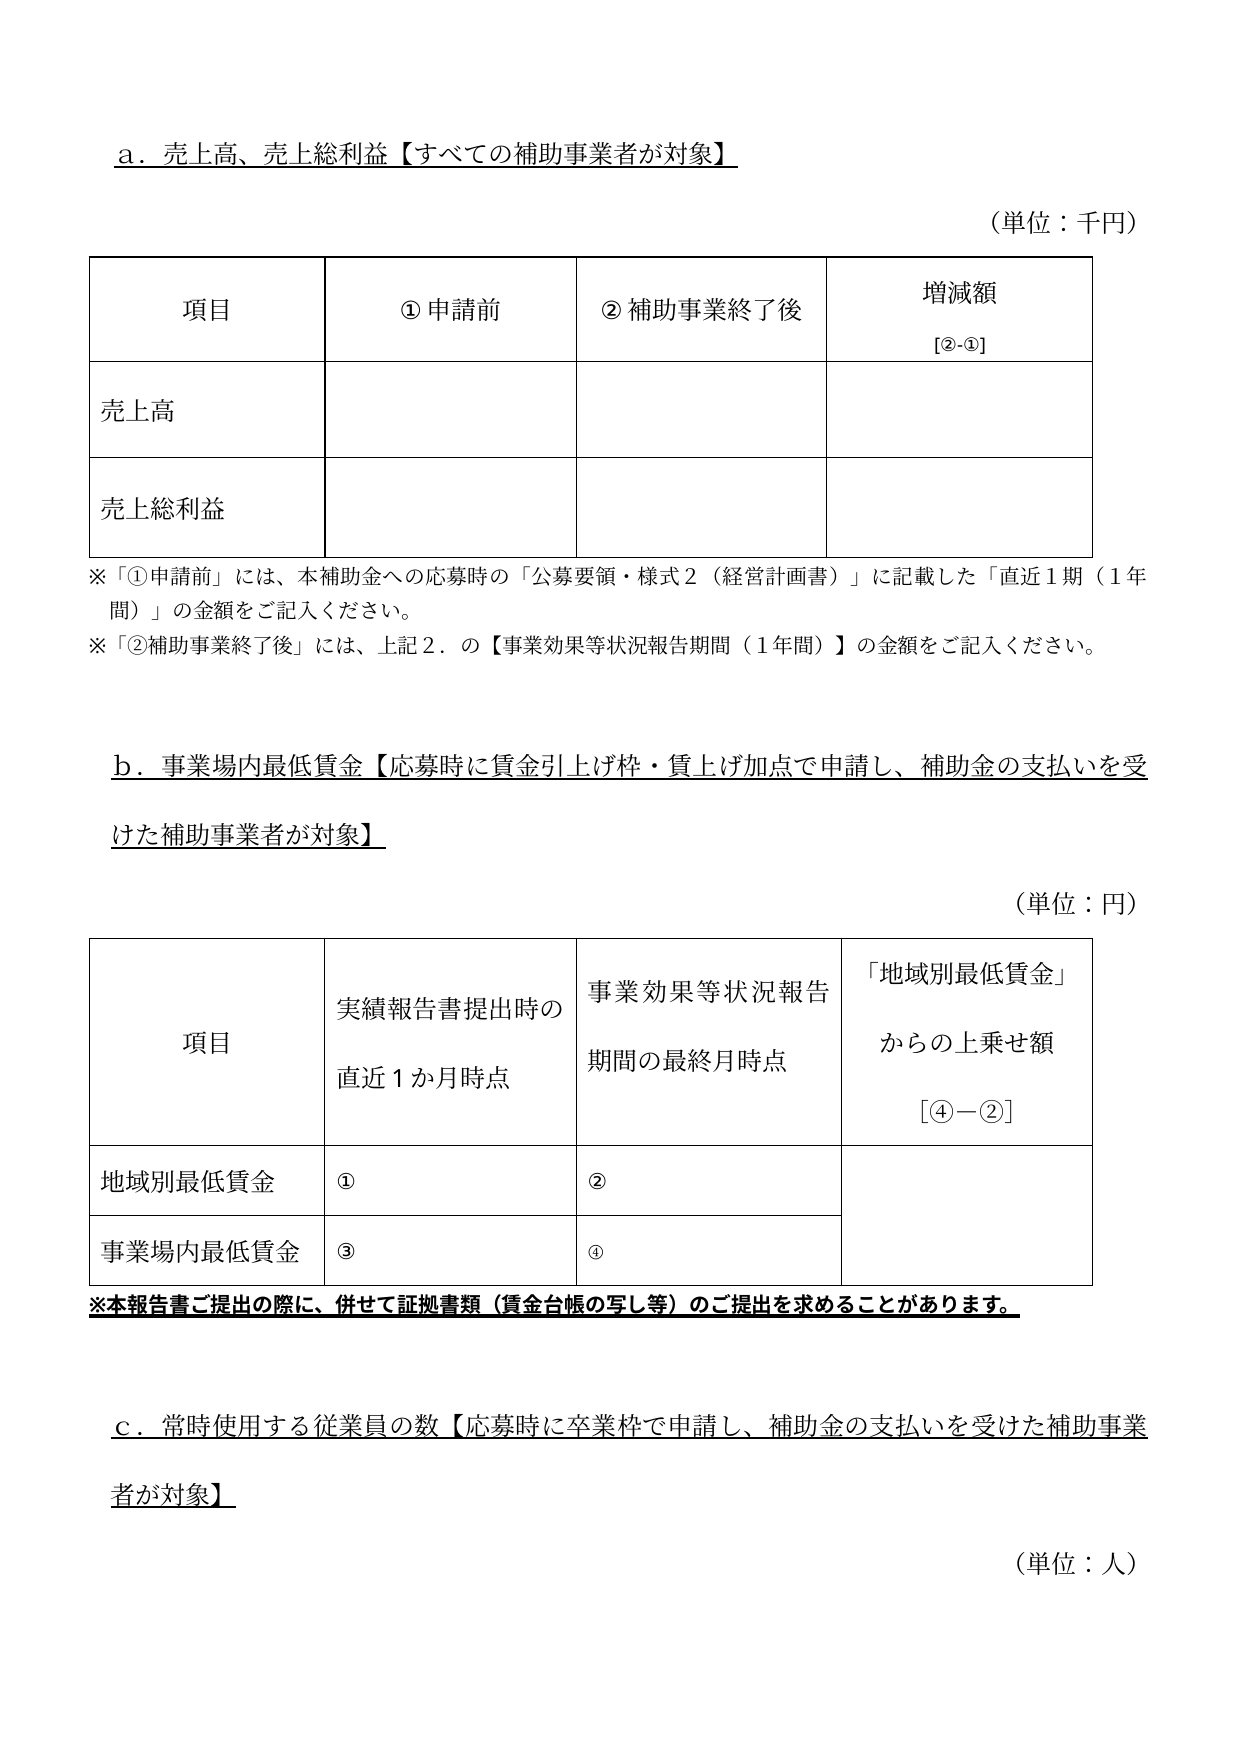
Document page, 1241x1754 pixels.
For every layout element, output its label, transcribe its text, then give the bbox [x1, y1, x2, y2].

table_cell [577, 458, 826, 557]
table_header 項目 [90, 258, 324, 361]
table_cell [827, 362, 1092, 457]
text ※「②補助事業終了後」には、上記２．の【事業効果等状況報告期間（１年間）】の金額をご記入ください。 [89, 627, 1152, 662]
text ａ．売上高、売上総利益【すべての補助事業者が対象】 [89, 118, 1152, 187]
table_cell ④ [577, 1216, 841, 1285]
table_cell [325, 1146, 576, 1215]
table_cell 売上高 [90, 362, 324, 457]
table_cell [326, 362, 576, 457]
table_cell 売上総利益 [90, 458, 324, 557]
table_cell 事業場内最低賃金 [90, 1216, 324, 1285]
table_cell [577, 1146, 841, 1215]
table_header ①申請前 [326, 258, 576, 361]
table_cell [325, 1216, 576, 1285]
table_header 「地域別最低賃金」からの上乗せ額 ［④－②］ [842, 939, 1092, 1145]
text （単位：千円） [89, 187, 1152, 256]
table_header 実績報告書提出時の直近1か月時点 [325, 939, 576, 1145]
table_cell [326, 458, 576, 557]
table_header 項目 [90, 939, 324, 1145]
table_cell 地域別最低賃金 [90, 1146, 324, 1215]
text ｂ．事業場内最低賃金【応募時に賃金引上げ枠・賃上げ加点で申請し、補助金の支払いを受けた補助事業者が対象】 [111, 731, 1152, 868]
text ｃ．常時使用する従業員の数【応募時に卒業枠で申請し、補助金の支払いを受けた補助事業者が対象】 [111, 1390, 1152, 1528]
text （単位：円） [89, 868, 1152, 937]
table_cell [827, 458, 1092, 557]
table_header ②補助事業終了後 [577, 258, 826, 361]
text ※「①申請前」には、本補助金への応募時の「公募要領・様式２（経営計画書）」に記載した「直近１期（１年間）」の金額をご記入ください。 [89, 558, 1152, 627]
table_header 増減額 [②-①] [827, 258, 1092, 361]
table_cell [842, 1146, 1092, 1285]
table_cell [577, 362, 826, 457]
text ※本報告書ご提出の際に、併せて証拠書類（賃金台帳の写し等）のご提出を求めることがあります。 [89, 1286, 1152, 1321]
table_header 事業効果等状況報告期間の最終月時点 [577, 939, 841, 1145]
text （単位：人） [89, 1528, 1152, 1597]
